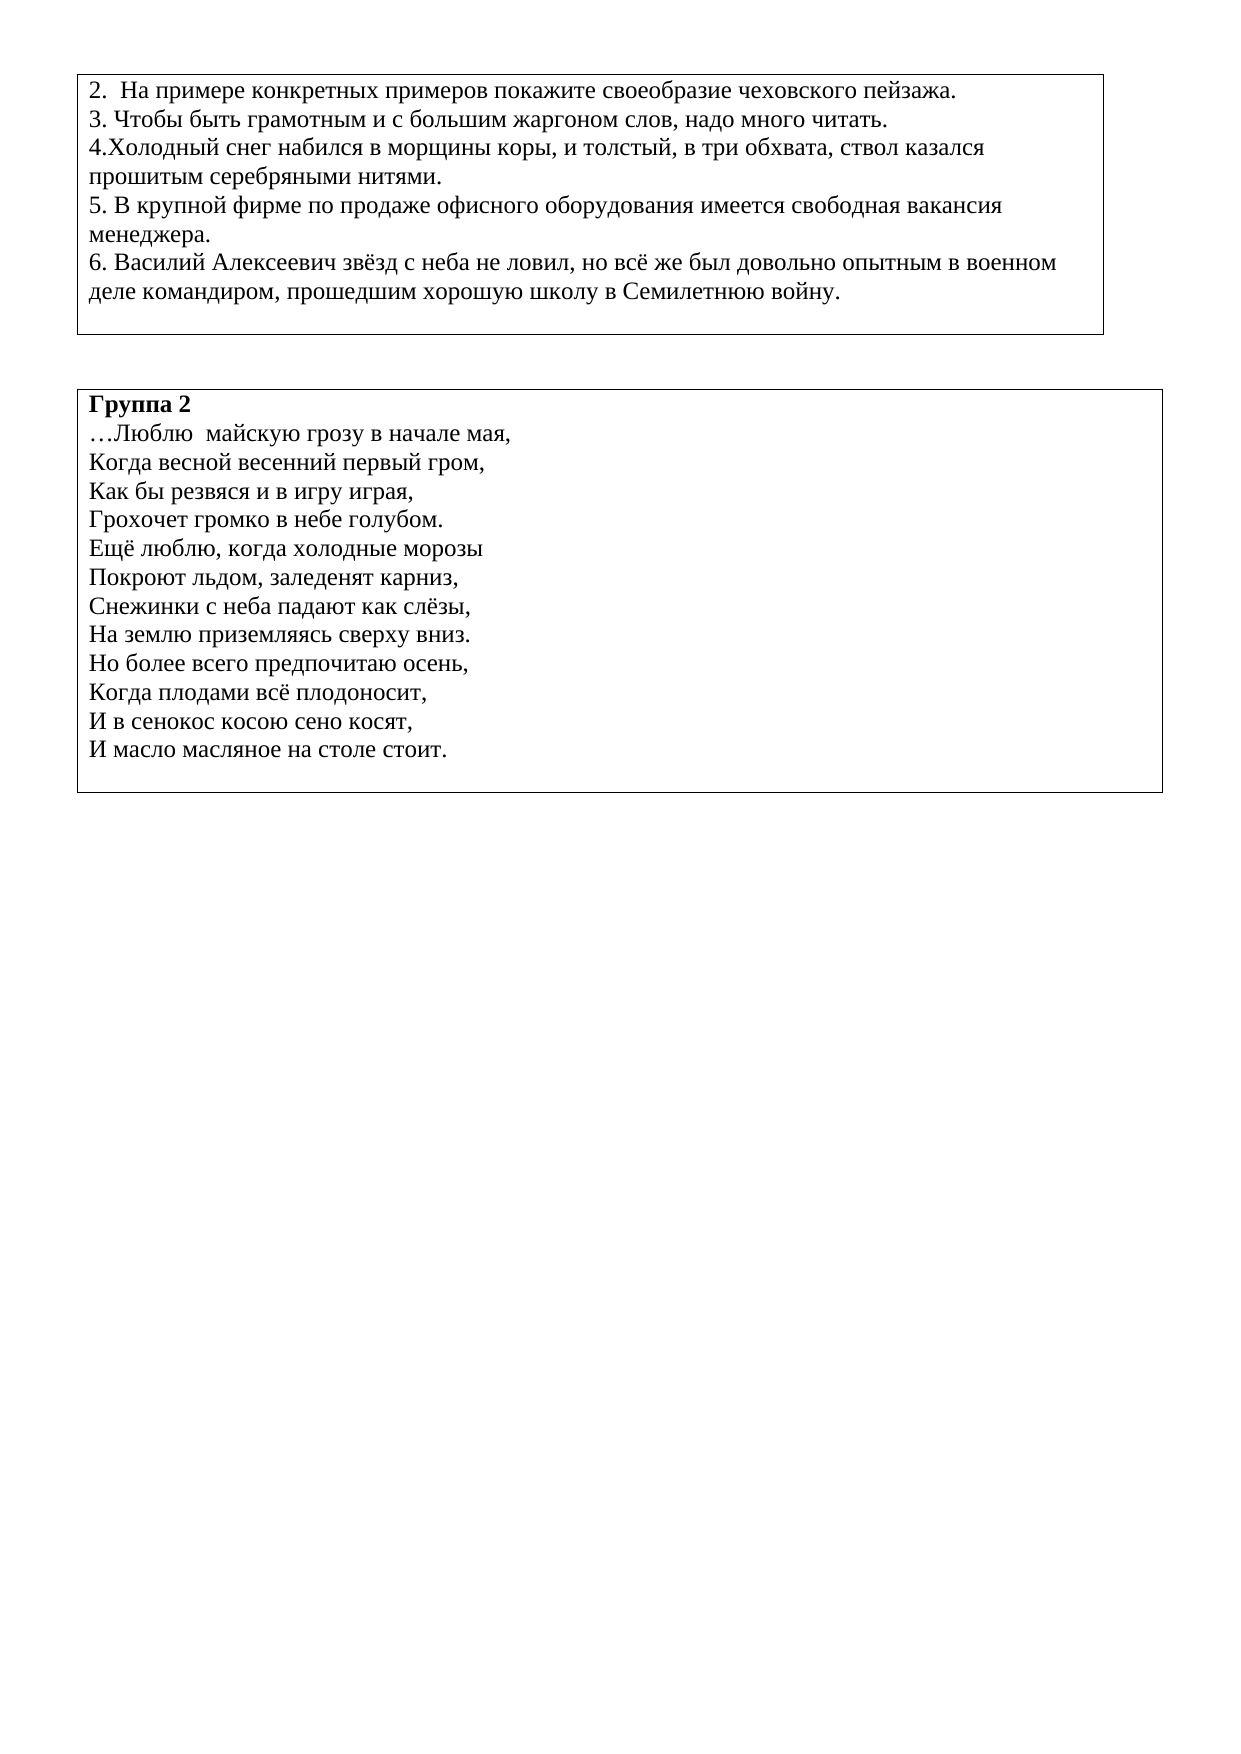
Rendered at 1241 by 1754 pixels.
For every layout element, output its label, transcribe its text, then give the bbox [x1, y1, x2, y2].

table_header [78, 75, 1103, 334]
table_header Группа 2 …Люблю майскую грозу в начале мая, Когда весной весенний первый гром, Как бы резвяся и в игру играя, Грохочет громко в небе голубом. Ещё люблю, когда холодные морозы Покроют льдом, заледенят карниз, Снежинки с неба падают как слёзы, На землю приземляясь сверху вниз. Но более всего предпочитаю осень, Когда плодами всё плодоносит, И в сенокос косою сено косят, И масло масляное на столе стоит. [78, 390, 1162, 792]
